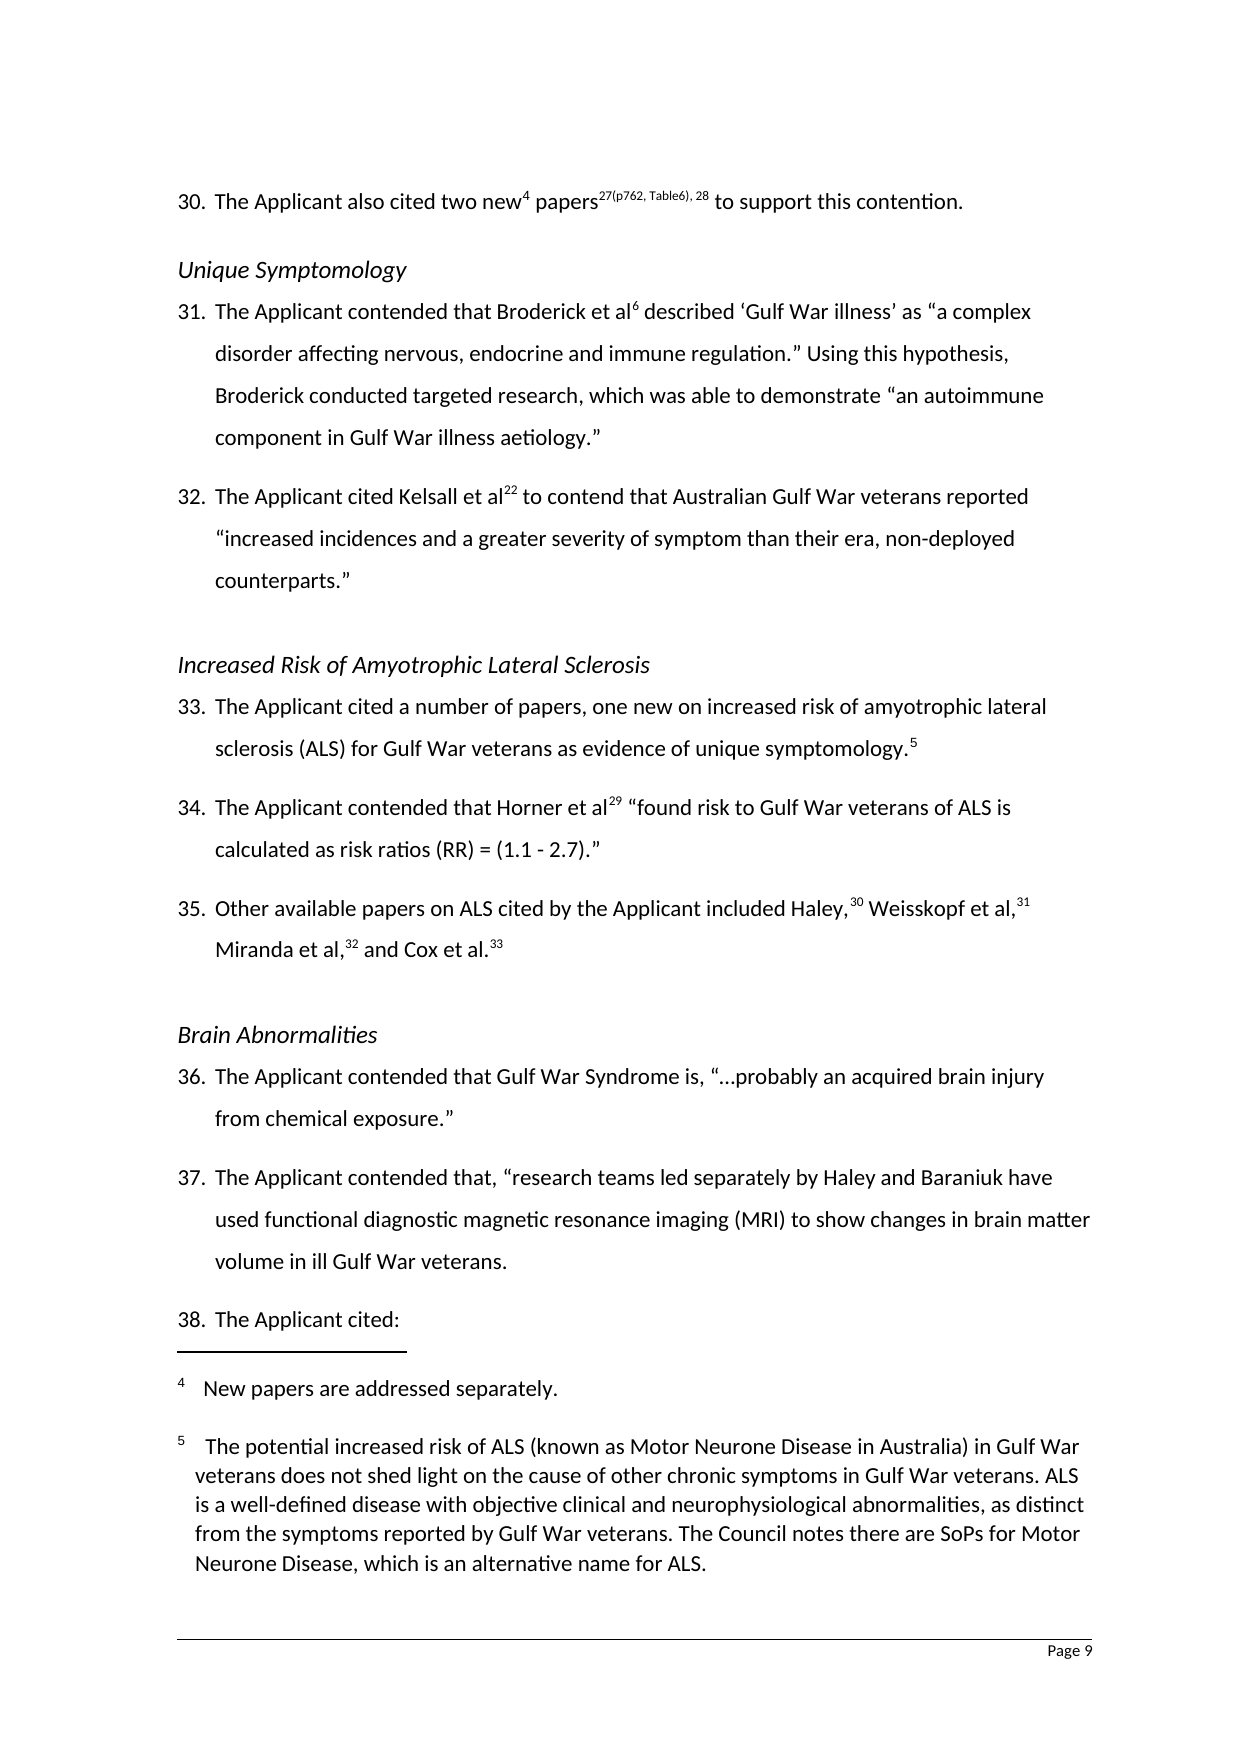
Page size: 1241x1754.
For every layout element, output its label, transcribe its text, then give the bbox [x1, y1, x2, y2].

text The Applicant contended that Broderick et al6 described ‘Gulf War illness’ as “a complex disorder affecting nervous, endocrine and immune regulation.” Using this hypothesis, Broderick conducted targeted research, which was able to demonstrate “an autoimmune component in Gulf War illness aetiology.” [177, 297, 1092, 451]
text The Applicant cited a number of papers, one new on increased risk of amyotrophic lateral sclerosis (ALS) for Gulf War veterans as evidence of unique symptomology. [177, 692, 1092, 762]
text The Applicant contended that, “research teams led separately by Haley and Baraniuk have used functional diagnostic magnetic resonance imaging (MRI) to show changes in brain matter volume in ill Gulf War veterans. [177, 1163, 1092, 1275]
text Other available papers on ALS cited by the Applicant included Haley,30 Weisskopf et al,31 Miranda et al,32 and Cox et al.33 [177, 894, 1092, 964]
subtitle Brain Abnormalities [177, 1019, 1092, 1050]
subtitle Increased Risk of Amyotrophic Lateral Sclerosis [177, 649, 1092, 680]
text The Applicant contended that Gulf War Syndrome is, “…probably an acquired brain injury from chemical exposure.” [177, 1062, 1092, 1132]
text The Applicant cited: [177, 1306, 1092, 1333]
subtitle Unique Symptomology [177, 254, 1092, 285]
text The Applicant also cited two new papers27(p762, Table6), 28 to support this contention. [177, 187, 1092, 215]
text The Applicant contended that Horner et al29 “found risk to Gulf War veterans of ALS is calculated as risk ratios (RR) = (1.1 - 2.7).” [177, 793, 1092, 863]
text The Applicant cited Kelsall et al22 to contend that Australian Gulf War veterans reported “increased incidences and a greater severity of symptom than their era, non-deployed counterparts.” [177, 482, 1092, 594]
